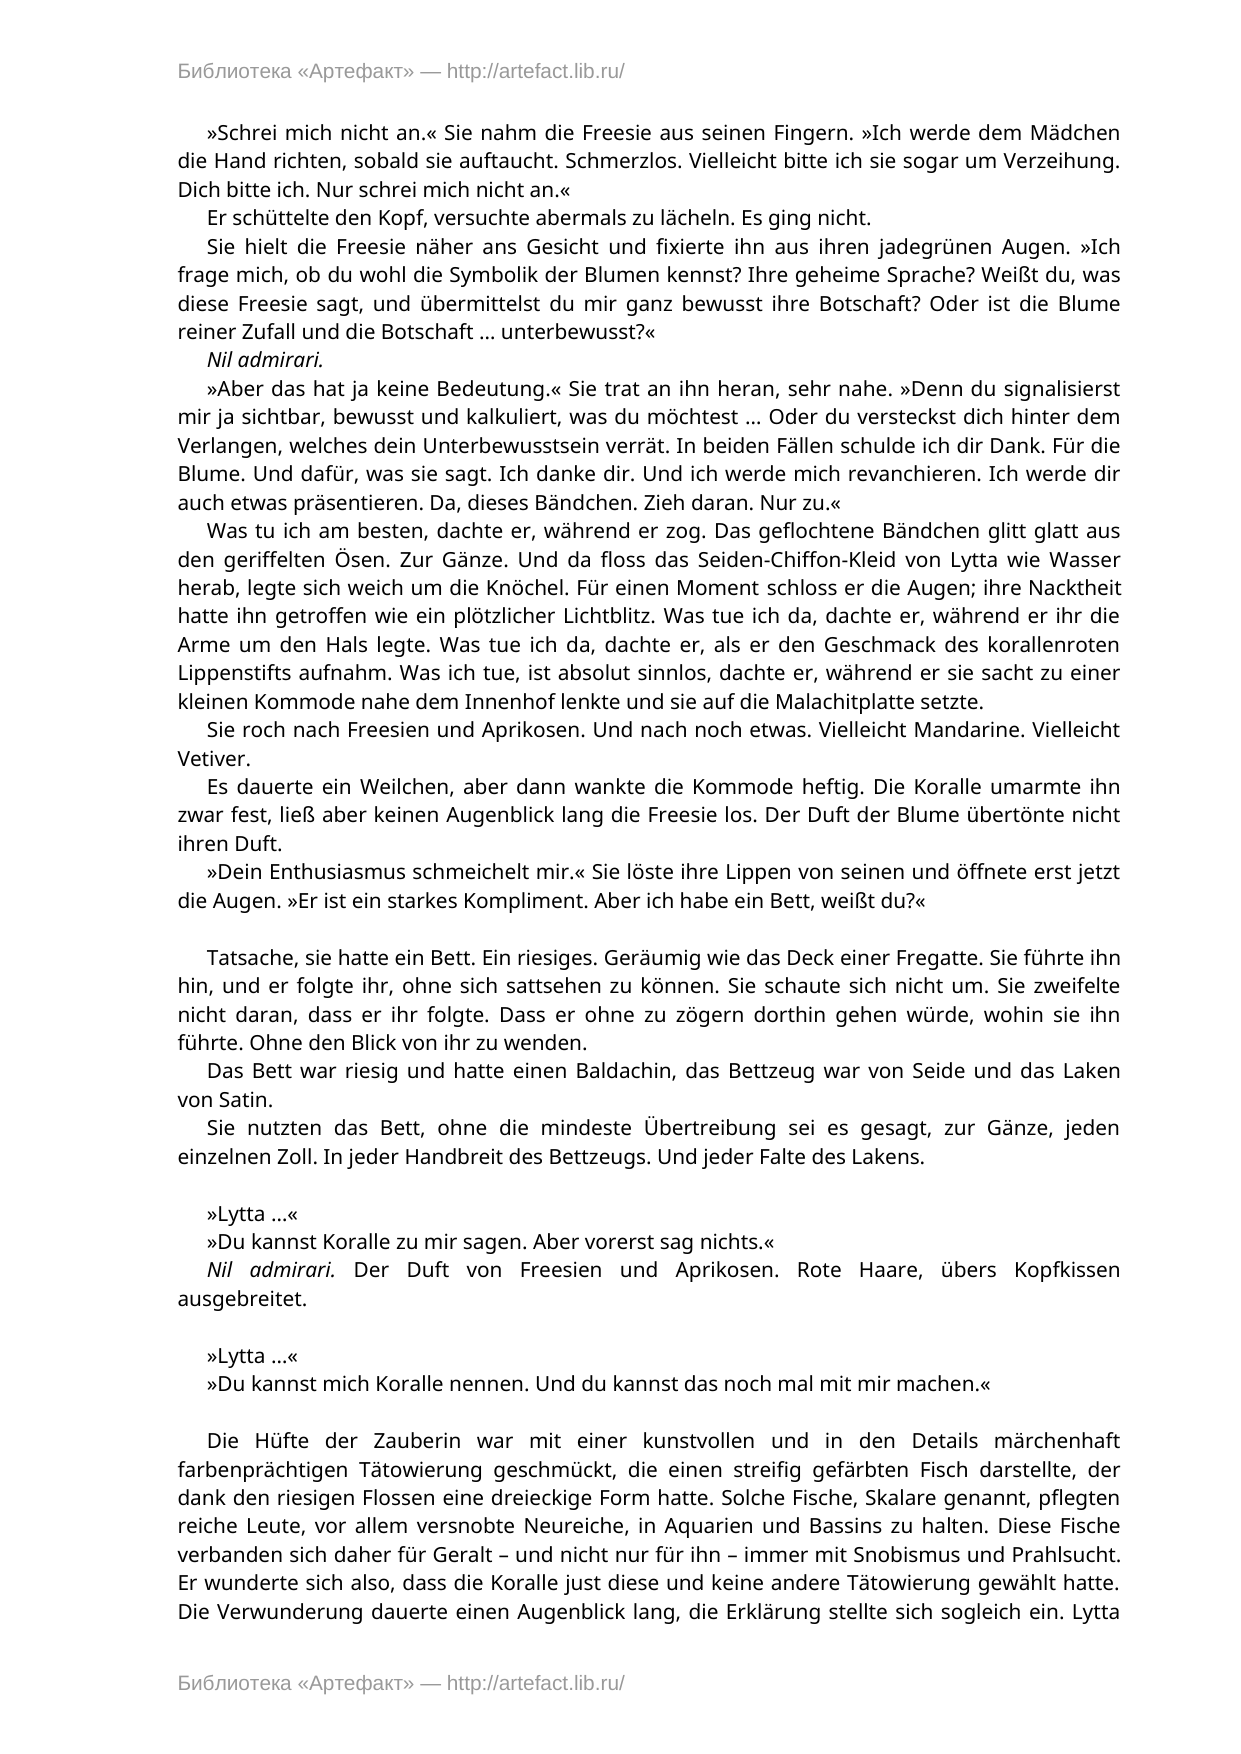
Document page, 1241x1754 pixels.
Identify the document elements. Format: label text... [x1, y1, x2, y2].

text »Aber das hat ja keine Bedeutung.« Sie trat an ihn heran, sehr nahe. »Denn du signalisierst mir ja sichtbar, bewusst und kalkuliert, was du möchtest … Oder du versteckst dich hinter dem Verlangen, welches dein Unterbewusstsein verrät. In beiden Fällen schulde ich dir Dank. Für die Blume. Und dafür, was sie sagt. Ich danke dir. Und ich werde mich revanchieren. Ich werde dir auch etwas präsentieren. Da, dieses Bändchen. Zieh daran. Nur zu.« [177, 374, 1122, 516]
text Es dauerte ein Weilchen, aber dann wankte die Kommode heftig. Die Koralle umarmte ihn zwar fest, ließ aber keinen Augenblick lang die Freesie los. Der Duft der Blume übertönte nicht ihren Duft. [177, 772, 1122, 857]
text »Lytta …« [177, 1199, 1122, 1227]
text »Lytta …« [177, 1341, 1122, 1369]
text Sie roch nach Freesien und Aprikosen. Und nach noch etwas. Vielleicht Mandarine. Vielleicht Vetiver. [177, 715, 1122, 772]
text Was tu ich am besten, dachte er, während er zog. Das geflochtene Bändchen glitt glatt aus den geriffelten Ösen. Zur Gänze. Und da floss das Seiden-Chiffon-Kleid von Lytta wie Wasser herab, legte sich weich um die Knöchel. Für einen Moment schloss er die Augen; ihre Nacktheit hatte ihn getroffen wie ein plötzlicher Lichtblitz. Was tue ich da, dachte er, während er ihr die Arme um den Hals legte. Was tue ich da, dachte er, als er den Geschmack des korallenroten Lippenstifts aufnahm. Was ich tue, ist absolut sinnlos, dachte er, während er sie sacht zu einer kleinen Kommode nahe dem Innenhof lenkte und sie auf die Malachitplatte setzte. [177, 516, 1122, 715]
text »Schrei mich nicht an.« Sie nahm die Freesie aus seinen Fingern. »Ich werde dem Mädchen die Hand richten, sobald sie auftaucht. Schmerzlos. Vielleicht bitte ich sie sogar um Verzeihung. Dich bitte ich. Nur schrei mich nicht an.« [177, 118, 1122, 203]
text »Du kannst Koralle zu mir sagen. Aber vorerst sag nichts.« [177, 1227, 1122, 1256]
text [177, 1426, 1122, 1625]
text Tatsache, sie hatte ein Bett. Ein riesiges. Geräumig wie das Deck einer Fregatte. Sie führte ihn hin, und er folgte ihr, ohne sich sattsehen zu können. Sie schaute sich nicht um. Sie zweifelte nicht daran, dass er ihr folgte. Dass er ohne zu zögern dorthin gehen würde, wohin sie ihn führte. Ohne den Blick von ihr zu wenden. [177, 943, 1122, 1057]
text Nil admirari. Der Duft von Freesien und Aprikosen. Rote Haare, übers Kopfkissen ausgebreitet. [177, 1256, 1122, 1312]
text »Dein Enthusiasmus schmeichelt mir.« Sie löste ihre Lippen von seinen und öffnete erst jetzt die Augen. »Er ist ein starkes Kompliment. Aber ich habe ein Bett, weißt du?« [177, 857, 1122, 914]
text »Du kannst mich Koralle nennen. Und du kannst das noch mal mit mir machen.« [177, 1369, 1122, 1398]
text Das Bett war riesig und hatte einen Baldachin, das Bettzeug war von Seide und das Laken von Satin. [177, 1057, 1122, 1113]
text Sie nutzten das Bett, ohne die mindeste Übertreibung sei es gesagt, zur Gänze, jeden einzelnen Zoll. In jeder Handbreit des Bettzeugs. Und jeder Falte des Lakens. [177, 1113, 1122, 1170]
text Er schüttelte den Kopf, versuchte abermals zu lächeln. Es ging nicht. [177, 203, 1122, 232]
text Nil admirari. [177, 346, 1122, 374]
text Sie hielt die Freesie näher ans Gesicht und fixierte ihn aus ihren jadegrünen Augen. »Ich frage mich, ob du wohl die Symbolik der Blumen kennst? Ihre geheime Sprache? Weißt du, was diese Freesie sagt, und übermittelst du mir ganz bewusst ihre Botschaft? Oder ist die Blume reiner Zufall und die Botschaft … unterbewusst?« [177, 232, 1122, 346]
